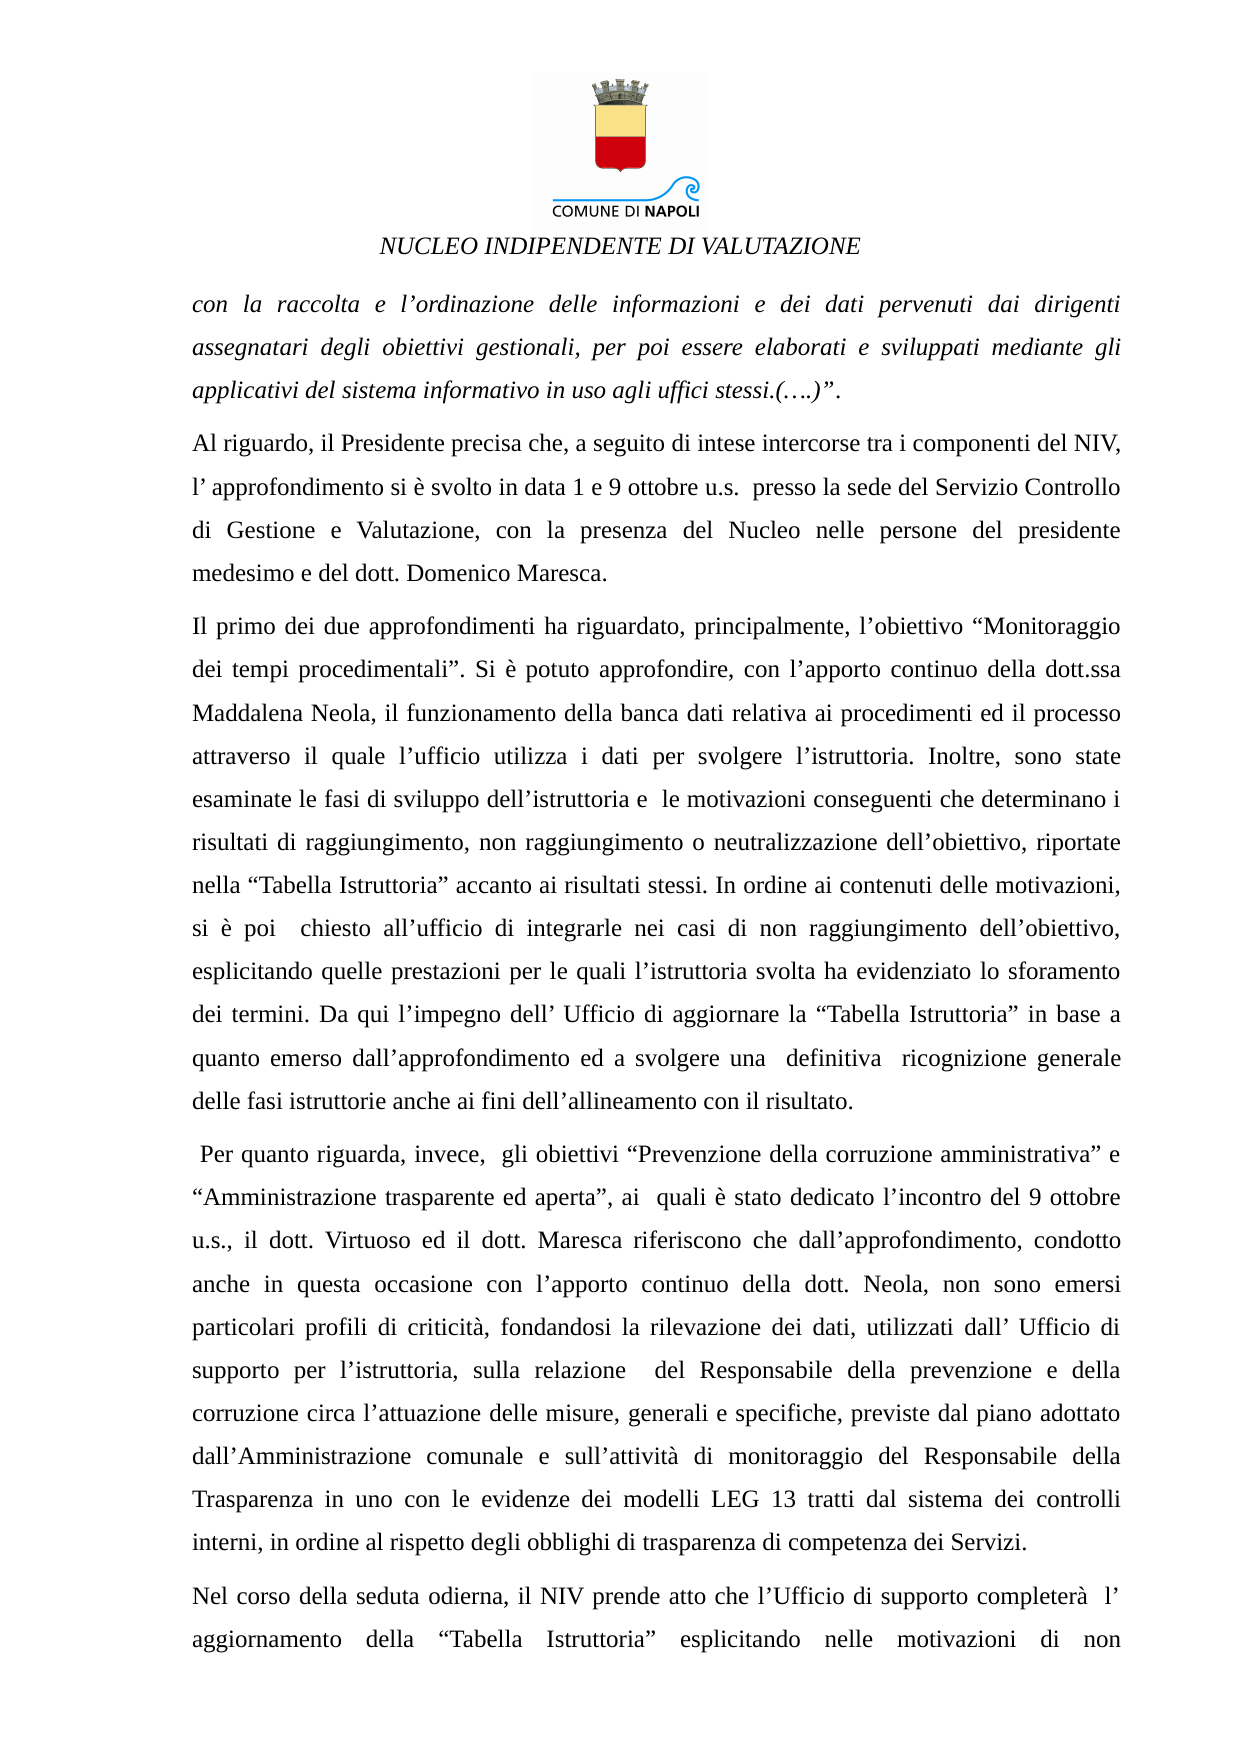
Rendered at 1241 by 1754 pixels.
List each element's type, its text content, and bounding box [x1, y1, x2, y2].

text Per quanto riguarda, invece, gli obiettivi “Prevenzione della corruzione amministrativa” e “Amministrazione trasparente ed aperta”, ai quali è stato dedicato l’incontro del 9 ottobre u.s., il dott. Virtuoso ed il dott. Maresca riferiscono che dall’approfondimento, condotto anche in questa occasione con l’apporto continuo della dott. Neola, non sono emersi particolari profili di criticità, fondandosi la rilevazione dei dati, utilizzati dall’ Ufficio di supporto per l’istruttoria, sulla relazione del Responsabile della prevenzione e della corruzione circa l’attuazione delle misure, generali e specifiche, previste dal piano adottato dall’Amministrazione comunale e sull’attività di monitoraggio del Responsabile della Trasparenza in uno con le evidenze dei modelli LEG 13 tratti dal sistema dei controlli interni, in ordine al rispetto degli obblighi di trasparenza di competenza dei Servizi. [192, 1139, 1122, 1556]
text Al riguardo, il Presidente precisa che, a seguito di intese intercorse tra i componenti del NIV, l’ approfondimento si è svolto in data 1 e 9 ottobre u.s. presso la sede del Servizio Controllo di Gestione e Valutazione, con la presenza del Nucleo nelle persone del presidente medesimo e del dott. Domenico Maresca. [192, 428, 1122, 587]
picture [532, 73, 709, 232]
text Il primo dei due approfondimenti ha riguardato, principalmente, l’obiettivo “Monitoraggio dei tempi procedimentali”. Si è potuto approfondire, con l’apporto continuo della dott.ssa Maddalena Neola, il funzionamento della banca dati relativa ai procedimenti ed il processo attraverso il quale l’ufficio utilizza i dati per svolgere l’istruttoria. Inoltre, sono state esaminate le fasi di sviluppo dell’istruttoria e le motivazioni conseguenti che determinano i risultati di raggiungimento, non raggiungimento o neutralizzazione dell’obiettivo, riportate nella “Tabella Istruttoria” accanto ai risultati stessi. In ordine ai contenuti delle motivazioni, si è poi chiesto all’ufficio di integrarle nei casi di non raggiungimento dell’obiettivo, esplicitando quelle prestazioni per le quali l’istruttoria svolta ha evidenziato lo sforamento dei termini. Da qui l’impegno dell’ Ufficio di aggiornare la “Tabella Istruttoria” in base a quanto emerso dall’approfondimento ed a svolgere una definitiva ricognizione generale delle fasi istruttorie anche ai fini dell’allineamento con il risultato. [192, 611, 1122, 1114]
